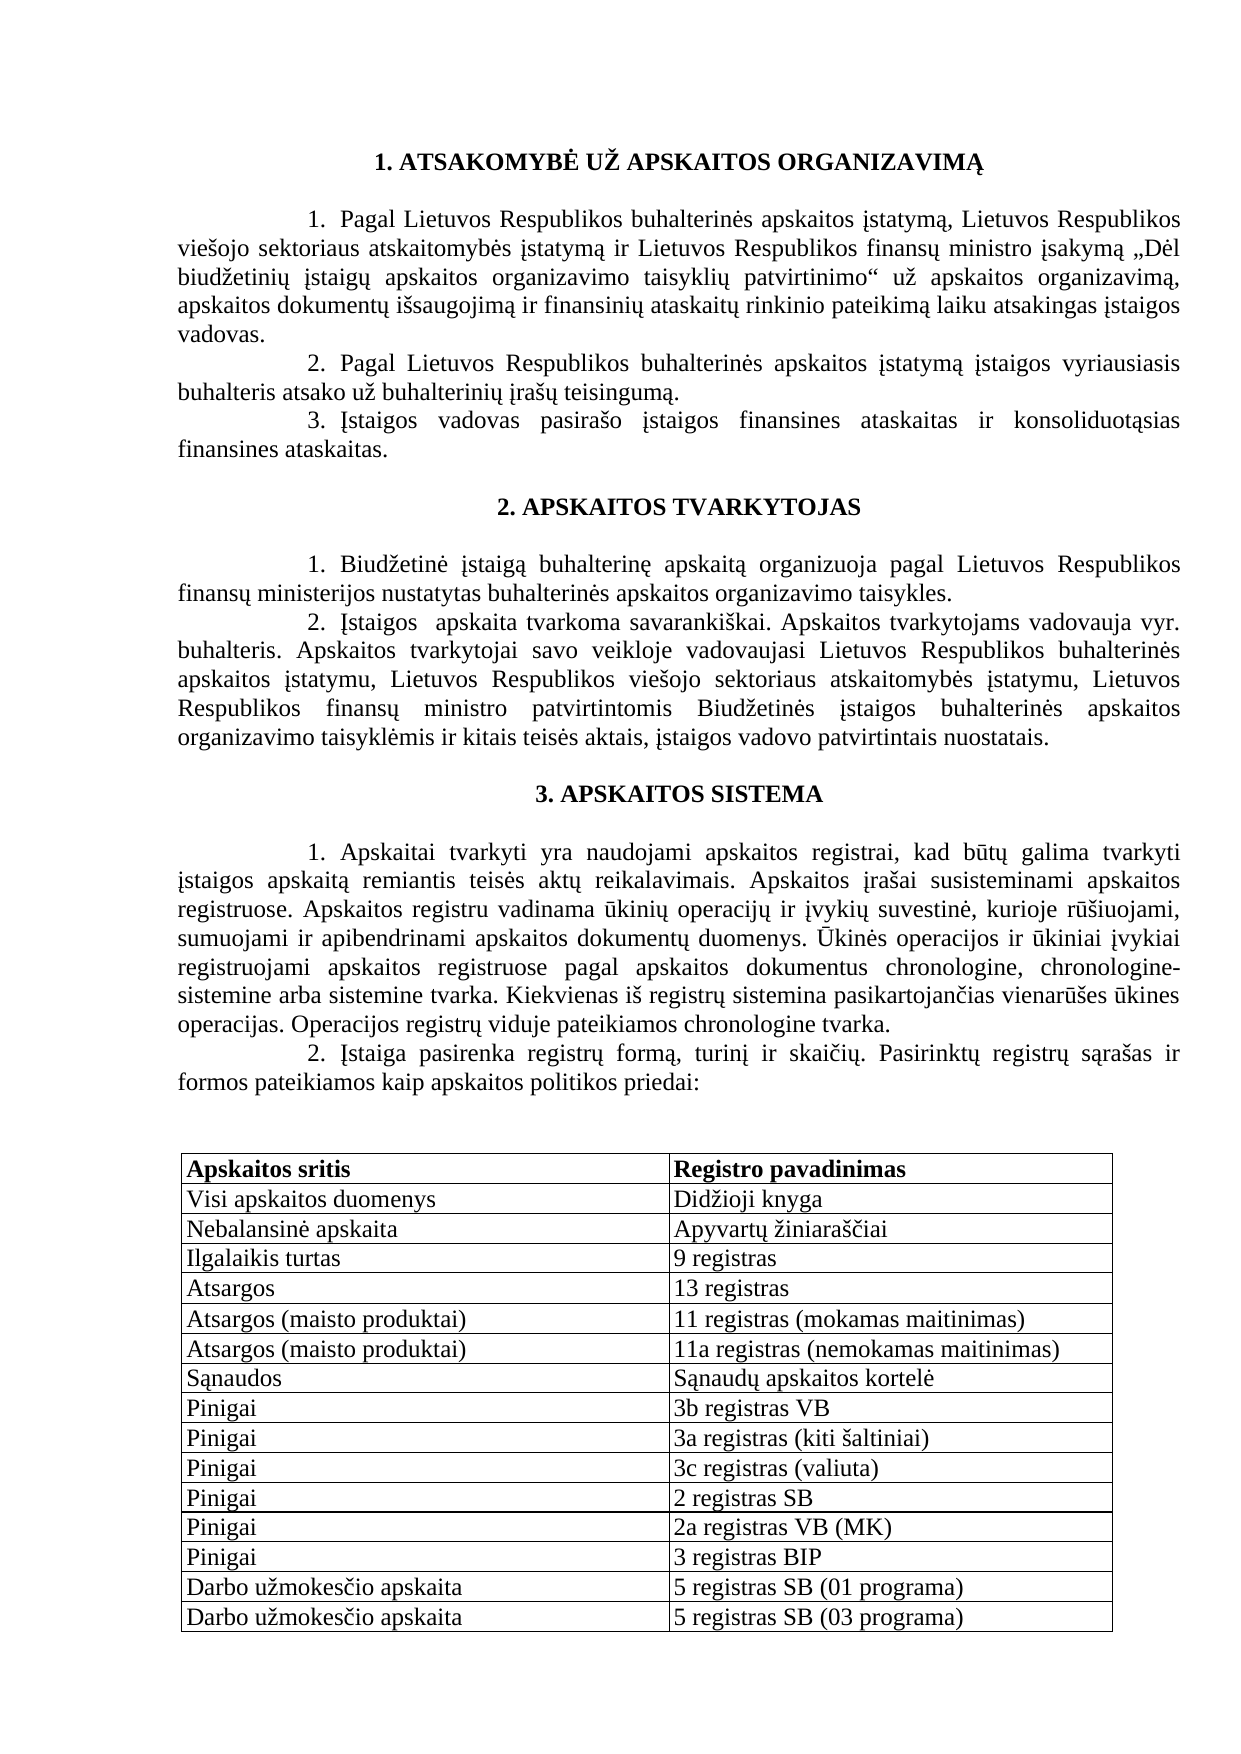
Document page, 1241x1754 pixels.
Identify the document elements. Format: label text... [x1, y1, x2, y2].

table_cell 3c registras (valiuta) [670, 1453, 1112, 1482]
table_cell Pinigai [182, 1423, 669, 1452]
table_cell Pinigai [182, 1542, 669, 1571]
table_cell 3 registras BIP [670, 1542, 1112, 1571]
table_cell Nebalansinė apskaita [182, 1214, 669, 1242]
table_cell Darbo užmokesčio apskaita [182, 1572, 669, 1601]
table_header Apskaitos sritis [182, 1154, 669, 1183]
table_cell Atsargos [182, 1273, 669, 1303]
text 1. Atsakomybė už apskaitos organizavimą [177, 147, 1181, 176]
text 2. Apskaitos tvarkytojas [177, 492, 1181, 521]
list Apskaitai tvarkyti yra naudojami apskaitos registrai, kad būtų galima tvarkyti įstaigos apskaitą remiantis teisės aktų reikalavimais. Apskaitos įrašai susisteminami apskaitos registruose. Apskaitos registru vadinama ūkinių operacijų ir įvykių suvestinė, kurioje rūšiuojami, sumuojami ir apibendrinami apskaitos dokumentų duomenys. Ūkinės operacijos ir ūkiniai įvykiai registruojami apskaitos registruose pagal apskaitos dokumentus chronologine, chronologine-sistemine arba sistemine tvarka. Kiekvienas iš registrų sistemina pasikartojančias vienarūšes ūkines operacijas. Operacijos registrų viduje pateikiamos chronologine tvarka. [177, 837, 1181, 1038]
table_cell 13 registras [670, 1273, 1112, 1303]
table_cell 2a registras VB (MK) [670, 1513, 1112, 1541]
list Įstaigos vadovas pasirašo įstaigos finansines ataskaitas ir konsoliduotąsias finansines ataskaitas. [177, 406, 1181, 463]
table_cell 5 registras SB (01 programa) [670, 1572, 1112, 1601]
table_cell Sąnaudos [182, 1364, 669, 1392]
list Įstaigos apskaita tvarkoma savarankiškai. Apskaitos tvarkytojams vadovauja vyr. buhalteris. Apskaitos tvarkytojai savo veikloje vadovaujasi Lietuvos Respublikos buhalterinės apskaitos įstatymu, Lietuvos Respublikos viešojo sektoriaus atskaitomybės įstatymu, Lietuvos Respublikos finansų ministro patvirtintomis Biudžetinės įstaigos buhalterinės apskaitos organizavimo taisyklėmis ir kitais teisės aktais, įstaigos vadovo patvirtintais nuostatais. [177, 607, 1181, 751]
table_cell Didžioji knyga [670, 1184, 1112, 1213]
table_cell 9 registras [670, 1244, 1112, 1272]
table_cell 5 registras SB (03 programa) [670, 1602, 1112, 1631]
list Pagal Lietuvos Respublikos buhalterinės apskaitos įstatymą įstaigos vyriausiasis buhalteris atsako už buhalterinių įrašų teisingumą. [177, 348, 1181, 406]
list Įstaiga pasirenka registrų formą, turinį ir skaičių. Pasirinktų registrų sąrašas ir formos pateikiamos kaip apskaitos politikos priedai: [177, 1038, 1181, 1096]
table_cell 3b registras VB [670, 1393, 1112, 1422]
table_header Registro pavadinimas [670, 1154, 1112, 1183]
table_cell Atsargos (maisto produktai) [182, 1304, 669, 1333]
table_cell Atsargos (maisto produktai) [182, 1334, 669, 1362]
table_cell Pinigai [182, 1483, 669, 1511]
table_cell Sąnaudų apskaitos kortelė [670, 1364, 1112, 1392]
text 3. Apskaitos sistema [177, 779, 1181, 808]
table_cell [182, 1602, 669, 1631]
list Biudžetinė įstaigą buhalterinę apskaitą organizuoja pagal Lietuvos Respublikos finansų ministerijos nustatytas buhalterinės apskaitos organizavimo taisykles. [177, 549, 1181, 607]
table_cell Pinigai [182, 1393, 669, 1422]
table_cell Ilgalaikis turtas [182, 1244, 669, 1272]
table_cell Pinigai [182, 1513, 669, 1541]
table_cell 11a registras (nemokamas maitinimas) [670, 1334, 1112, 1362]
table_cell 11 registras (mokamas maitinimas) [670, 1304, 1112, 1333]
table_cell 3a registras (kiti šaltiniai) [670, 1423, 1112, 1452]
table_cell 2 registras SB [670, 1483, 1112, 1511]
list Pagal Lietuvos Respublikos buhalterinės apskaitos įstatymą, Lietuvos Respublikos viešojo sektoriaus atskaitomybės įstatymą ir Lietuvos Respublikos finansų ministro įsakymą „Dėl biudžetinių įstaigų apskaitos organizavimo taisyklių patvirtinimo“ už apskaitos organizavimą, apskaitos dokumentų išsaugojimą ir finansinių ataskaitų rinkinio pateikimą laiku atsakingas įstaigos vadovas. [177, 204, 1181, 348]
table_cell Visi apskaitos duomenys [182, 1184, 669, 1213]
table_cell Apyvartų žiniaraščiai [670, 1214, 1112, 1242]
table_cell Pinigai [182, 1453, 669, 1482]
